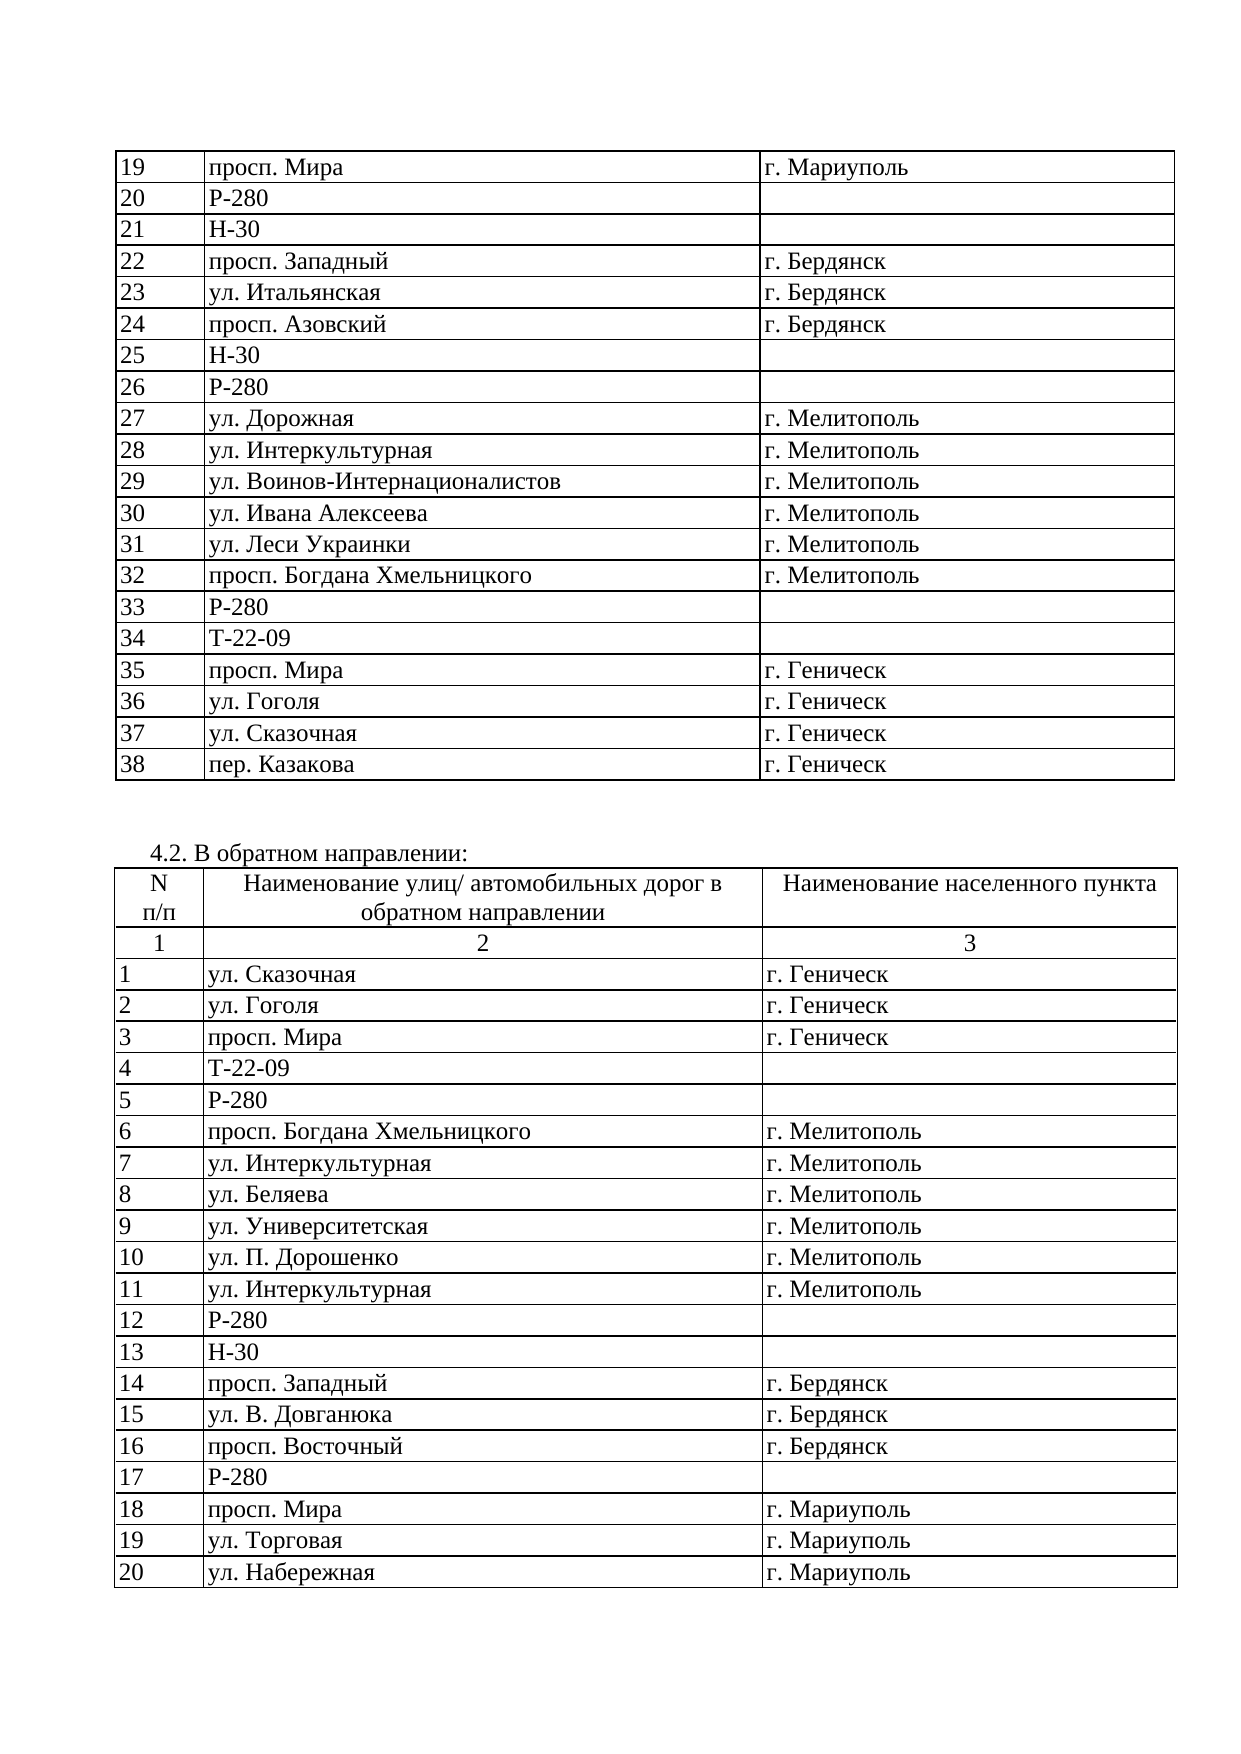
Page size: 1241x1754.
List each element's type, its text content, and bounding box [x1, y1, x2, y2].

table_cell Р-280 [205, 372, 759, 402]
table_cell 25 [117, 340, 204, 370]
table_cell 11 [115, 1273, 203, 1303]
table_cell ул. Интеркультурная [204, 1274, 762, 1303]
table_cell ул. Сказочная [204, 959, 762, 989]
table_cell 6 [115, 1116, 203, 1146]
table_cell 2 [115, 990, 203, 1020]
table_cell г. Мелитополь [763, 1241, 1177, 1272]
table_cell 28 [117, 435, 204, 464]
table_cell г. Мелитополь [761, 529, 1174, 559]
table_cell Н-30 [205, 340, 759, 370]
table_cell г. Геническ [761, 749, 1174, 779]
table_cell 34 [117, 623, 204, 653]
table_cell г. Геническ [763, 958, 1177, 989]
table_cell г. Мариуполь [761, 152, 1174, 181]
table_cell 12 [115, 1305, 203, 1335]
table_cell ул. Набережная [204, 1557, 762, 1587]
table_cell г. Мелитополь [761, 466, 1174, 496]
table_cell [761, 372, 1174, 402]
table_cell 35 [117, 655, 204, 685]
table_cell 20 [117, 183, 204, 213]
table_cell г. Мелитополь [763, 1209, 1177, 1241]
table_cell ул. Интеркультурная [205, 435, 759, 464]
table_cell 22 [117, 246, 204, 276]
table_cell 8 [115, 1179, 203, 1209]
table_cell [763, 1083, 1177, 1115]
table_cell 14 [115, 1368, 203, 1398]
table_cell Р-280 [205, 183, 759, 213]
table_cell ул. Сказочная [205, 718, 759, 748]
table_cell ул. В. Довганюка [204, 1400, 762, 1429]
table_cell ул. Гоголя [205, 686, 759, 716]
table_cell 33 [117, 592, 204, 622]
table_cell 23 [117, 277, 204, 307]
table_cell г. Геническ [763, 1020, 1177, 1052]
table_cell 16 [115, 1430, 203, 1461]
table_header N п/п [115, 869, 203, 926]
table_cell 2 [204, 928, 762, 957]
table_cell г. Мелитополь [761, 403, 1174, 433]
table_cell [761, 183, 1174, 213]
table_cell Т-22-09 [205, 623, 759, 653]
table_cell ул. Беляева [204, 1179, 762, 1209]
table_cell 7 [115, 1147, 203, 1178]
table_cell г. Бердянск [763, 1398, 1177, 1429]
table_cell ул. Интеркультурная [204, 1148, 762, 1178]
table_cell 19 [115, 1525, 203, 1555]
table_cell г. Бердянск [761, 277, 1174, 307]
table_cell г. Геническ [761, 686, 1174, 716]
table_cell г. Мелитополь [761, 561, 1174, 590]
table_cell [763, 1461, 1177, 1492]
table_cell 5 [115, 1084, 203, 1115]
table_cell г. Мелитополь [763, 1146, 1177, 1178]
table_cell просп. Азовский [205, 309, 759, 339]
table_cell ул. Воинов-Интернационалистов [205, 466, 759, 496]
table_cell г. Геническ [761, 655, 1174, 685]
table_cell 26 [117, 372, 204, 402]
table_cell Р-280 [204, 1462, 762, 1492]
table_cell г. Мелитополь [761, 498, 1174, 527]
table_cell 36 [117, 686, 204, 716]
table_cell г. Бердянск [761, 309, 1174, 339]
table_cell 37 [117, 718, 204, 748]
table_cell [763, 1335, 1177, 1366]
table_cell 29 [117, 466, 204, 496]
table_cell ул. Итальянская [205, 277, 759, 307]
table_cell г. Мелитополь [761, 435, 1174, 464]
table_cell г. Мариуполь [763, 1524, 1177, 1555]
table_cell [761, 215, 1174, 244]
table_cell 21 [117, 215, 204, 244]
table_cell г. Мариуполь [763, 1492, 1177, 1524]
table_header Наименование населенного пункта [763, 869, 1177, 926]
table_cell Р-280 [204, 1305, 762, 1335]
table_cell г. Бердянск [763, 1429, 1177, 1461]
table_cell просп. Богдана Хмельницкого [204, 1116, 762, 1146]
table_cell просп. Мира [204, 1494, 762, 1524]
table_cell просп. Западный [204, 1368, 762, 1398]
table_cell 3 [763, 926, 1177, 957]
table_cell 27 [117, 403, 204, 433]
table_cell [763, 1052, 1177, 1083]
table_cell Р-280 [205, 592, 759, 622]
table_cell просп. Восточный [204, 1431, 762, 1461]
table_header Наименование улиц/ автомобильных дорог в обратном направлении [204, 869, 762, 926]
table_cell 1 [115, 927, 203, 957]
table_cell [761, 340, 1174, 370]
table_cell просп. Мира [205, 655, 759, 685]
table_cell 13 [115, 1336, 203, 1366]
table_cell 24 [117, 309, 204, 339]
table_cell просп. Мира [205, 152, 759, 181]
table_cell 3 [115, 1021, 203, 1052]
table_cell Н-30 [204, 1337, 762, 1366]
table_cell 1 [115, 959, 203, 989]
table_cell [763, 1304, 1177, 1335]
table_cell 17 [115, 1462, 203, 1492]
table_cell 15 [115, 1399, 203, 1429]
table_cell ул. Торговая [204, 1525, 762, 1555]
table_cell просп. Мира [204, 1022, 762, 1052]
table_cell [761, 592, 1174, 622]
table_cell 20 [115, 1556, 203, 1587]
table_cell г. Бердянск [761, 246, 1174, 276]
table_cell г. Мелитополь [763, 1272, 1177, 1303]
table_cell Н-30 [205, 215, 759, 244]
table_cell 32 [117, 561, 204, 590]
table_cell 9 [115, 1210, 203, 1241]
table_cell ул. Дорожная [205, 403, 759, 433]
table_cell ул. Леси Украинки [205, 529, 759, 559]
table_cell г. Бердянск [763, 1366, 1177, 1398]
table_cell Р-280 [204, 1085, 762, 1115]
table_cell просп. Богдана Хмельницкого [205, 561, 759, 590]
table_cell 10 [115, 1242, 203, 1272]
table_cell г. Мариуполь [763, 1555, 1177, 1587]
table_cell 19 [117, 152, 204, 181]
table_cell просп. Западный [205, 246, 759, 276]
table_cell 30 [117, 498, 204, 527]
table_cell ул. Университетская [204, 1211, 762, 1241]
table_cell ул. П. Дорошенко [204, 1242, 762, 1272]
table_cell 38 [117, 749, 204, 779]
table_cell 31 [117, 529, 204, 559]
table_cell [761, 623, 1174, 653]
table_cell ул. Ивана Алексеева [205, 498, 759, 527]
table_cell г. Мелитополь [763, 1115, 1177, 1146]
text 4.2. В обратном направлении: [150, 838, 1090, 867]
table_cell пер. Казакова [205, 749, 759, 779]
table_cell Т-22-09 [204, 1053, 762, 1083]
table_cell г. Геническ [763, 989, 1177, 1020]
table_cell г. Мелитополь [763, 1178, 1177, 1209]
table_cell 18 [115, 1493, 203, 1524]
table_cell ул. Гоголя [204, 991, 762, 1020]
table_cell 4 [115, 1053, 203, 1083]
table_cell г. Геническ [761, 718, 1174, 748]
